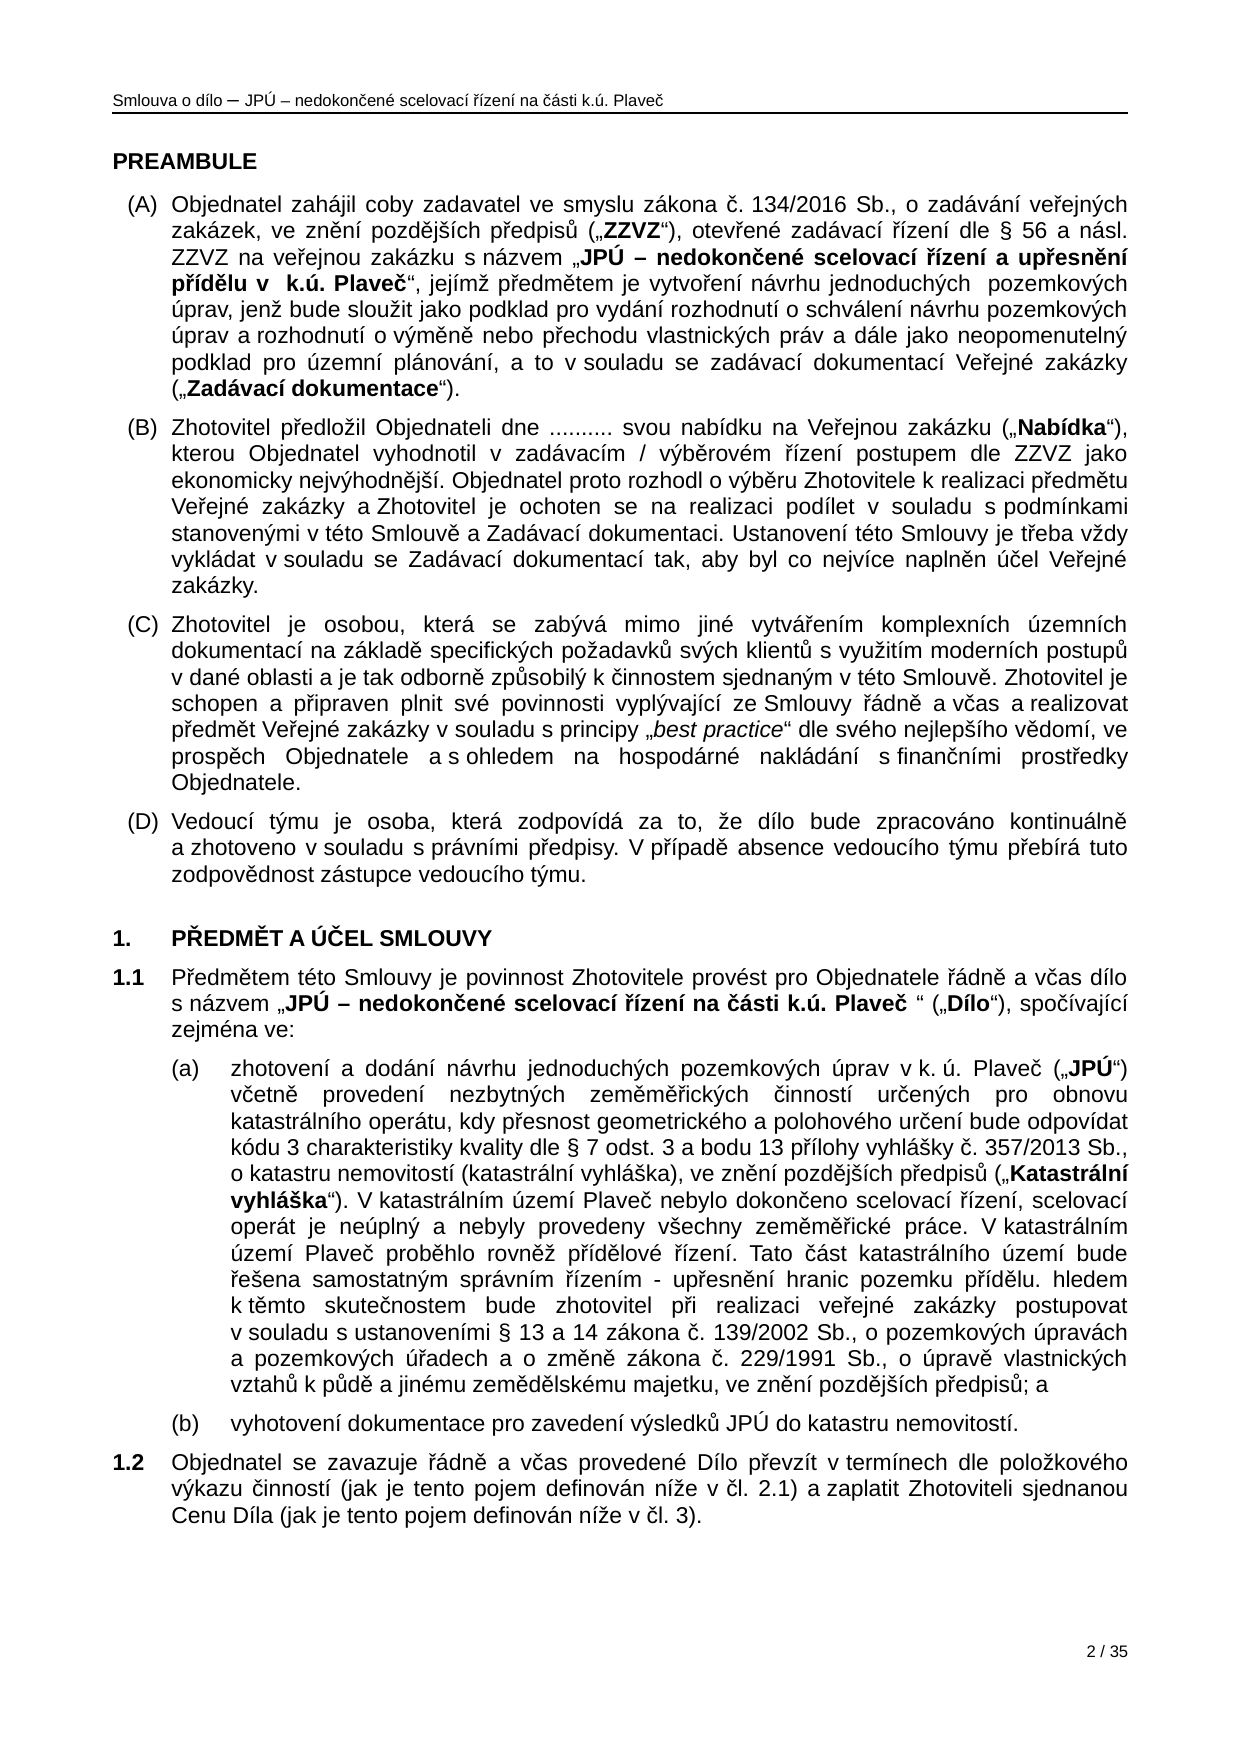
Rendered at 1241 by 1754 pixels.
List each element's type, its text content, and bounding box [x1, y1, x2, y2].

text Objednatel se zavazuje řádně a včas provedené Dílo převzít v termínech dle položkového výkazu činností (jak je tento pojem definován níže v čl. 2.1) a zaplatit Zhotoviteli sjednanou Cenu Díla (jak je tento pojem definován níže v čl. 3). [112, 1449, 1128, 1528]
text Zhotovitel předložil Objednateli dne .......... svou nabídku na Veřejnou zakázku („Nabídka“), kterou Objednatel vyhodnotil v zadávacím / výběrovém řízení postupem dle ZZVZ jako ekonomicky nejvýhodnější. Objednatel proto rozhodl o výběru Zhotovitele k realizaci předmětu Veřejné zakázky a Zhotovitel je ochoten se na realizaci podílet v souladu s podmínkami stanovenými v této Smlouvě a Zadávací dokumentaci. Ustanovení této Smlouvy je třeba vždy vykládat v souladu se Zadávací dokumentací tak, aby byl co nejvíce naplněn účel Veřejné zakázky. [127, 414, 1128, 598]
text Vedoucí týmu je osoba, která zodpovídá za to, že dílo bude zpracováno kontinuálně a zhotoveno v souladu s právními předpisy. V případě absence vedoucího týmu přebírá tuto zodpovědnost zástupce vedoucího týmu. [127, 808, 1128, 887]
text Objednatel zahájil coby zadavatel ve smyslu zákona č. 134/2016 Sb., o zadávání veřejných zakázek, ve znění pozdějších předpisů („ZZVZ“), otevřené zadávací řízení dle § 56 a násl. ZZVZ na veřejnou zakázku s názvem „JPÚ – nedokončené scelovací řízení a upřesnění přídělu v k.ú. Plaveč“, jejímž předmětem je vytvoření návrhu jednoduchých pozemkových úprav, jenž bude sloužit jako podklad pro vydání rozhodnutí o schválení návrhu pozemkových úprav a rozhodnutí o výměně nebo přechodu vlastnických práv a dále jako neopomenutelný podklad pro územní plánování, a to v souladu se zadávací dokumentací Veřejné zakázky („Zadávací dokumentace“). [127, 191, 1128, 402]
subtitle Preambule [112, 148, 1128, 174]
list vyhotovení dokumentace pro zavedení výsledků JPÚ do katastru nemovitostí. [171, 1410, 1128, 1436]
text Předmět a účel smlouvy [112, 924, 1128, 951]
text Zhotovitel je osobou, která se zabývá mimo jiné vytvářením komplexních územních dokumentací na základě specifických požadavků svých klientů s využitím moderních postupů v dané oblasti a je tak odborně způsobilý k činnostem sjednaným v této Smlouvě. Zhotovitel je schopen a připraven plnit své povinnosti vyplývající ze Smlouvy řádně a včas a realizovat předmět Veřejné zakázky v souladu s principy „best practice“ dle svého nejlepšího vědomí, ve prospěch Objednatele a s ohledem na hospodárné nakládání s finančními prostředky Objednatele. [127, 611, 1128, 796]
list zhotovení a dodání návrhu jednoduchých pozemkových úprav v k. ú. Plaveč („JPÚ“) včetně provedení nezbytných zeměměřických činností určených pro obnovu katastrálního operátu, kdy přesnost geometrického a polohového určení bude odpovídat kódu 3 charakteristiky kvality dle § 7 odst. 3 a bodu 13 přílohy vyhlášky č. 357/2013 Sb., o katastru nemovitostí (katastrální vyhláška), ve znění pozdějších předpisů („Katastrální vyhláška“). V katastrálním území Plaveč nebylo dokončeno scelovací řízení, scelovací operát je neúplný a nebyly provedeny všechny zeměměřické práce. V katastrálním území Plaveč proběhlo rovněž přídělové řízení. Tato část katastrálního území bude řešena samostatným správním řízením - upřesnění hranic pozemku přídělu. hledem k těmto skutečnostem bude zhotovitel při realizaci veřejné zakázky postupovat v souladu s ustanoveními § 13 a 14 zákona č. 139/2002 Sb., o pozemkových úpravách a pozemkových úřadech a o změně zákona č. 229/1991 Sb., o úpravě vlastnických vztahů k půdě a jinému zemědělskému majetku, ve znění pozdějších předpisů; a [171, 1055, 1128, 1398]
text Předmětem této Smlouvy je povinnost Zhotovitele provést pro Objednatele řádně a včas dílo s názvem „JPÚ – nedokončené scelovací řízení na části k.ú. Plaveč “ („Dílo“), spočívající zejména ve: [112, 963, 1128, 1042]
